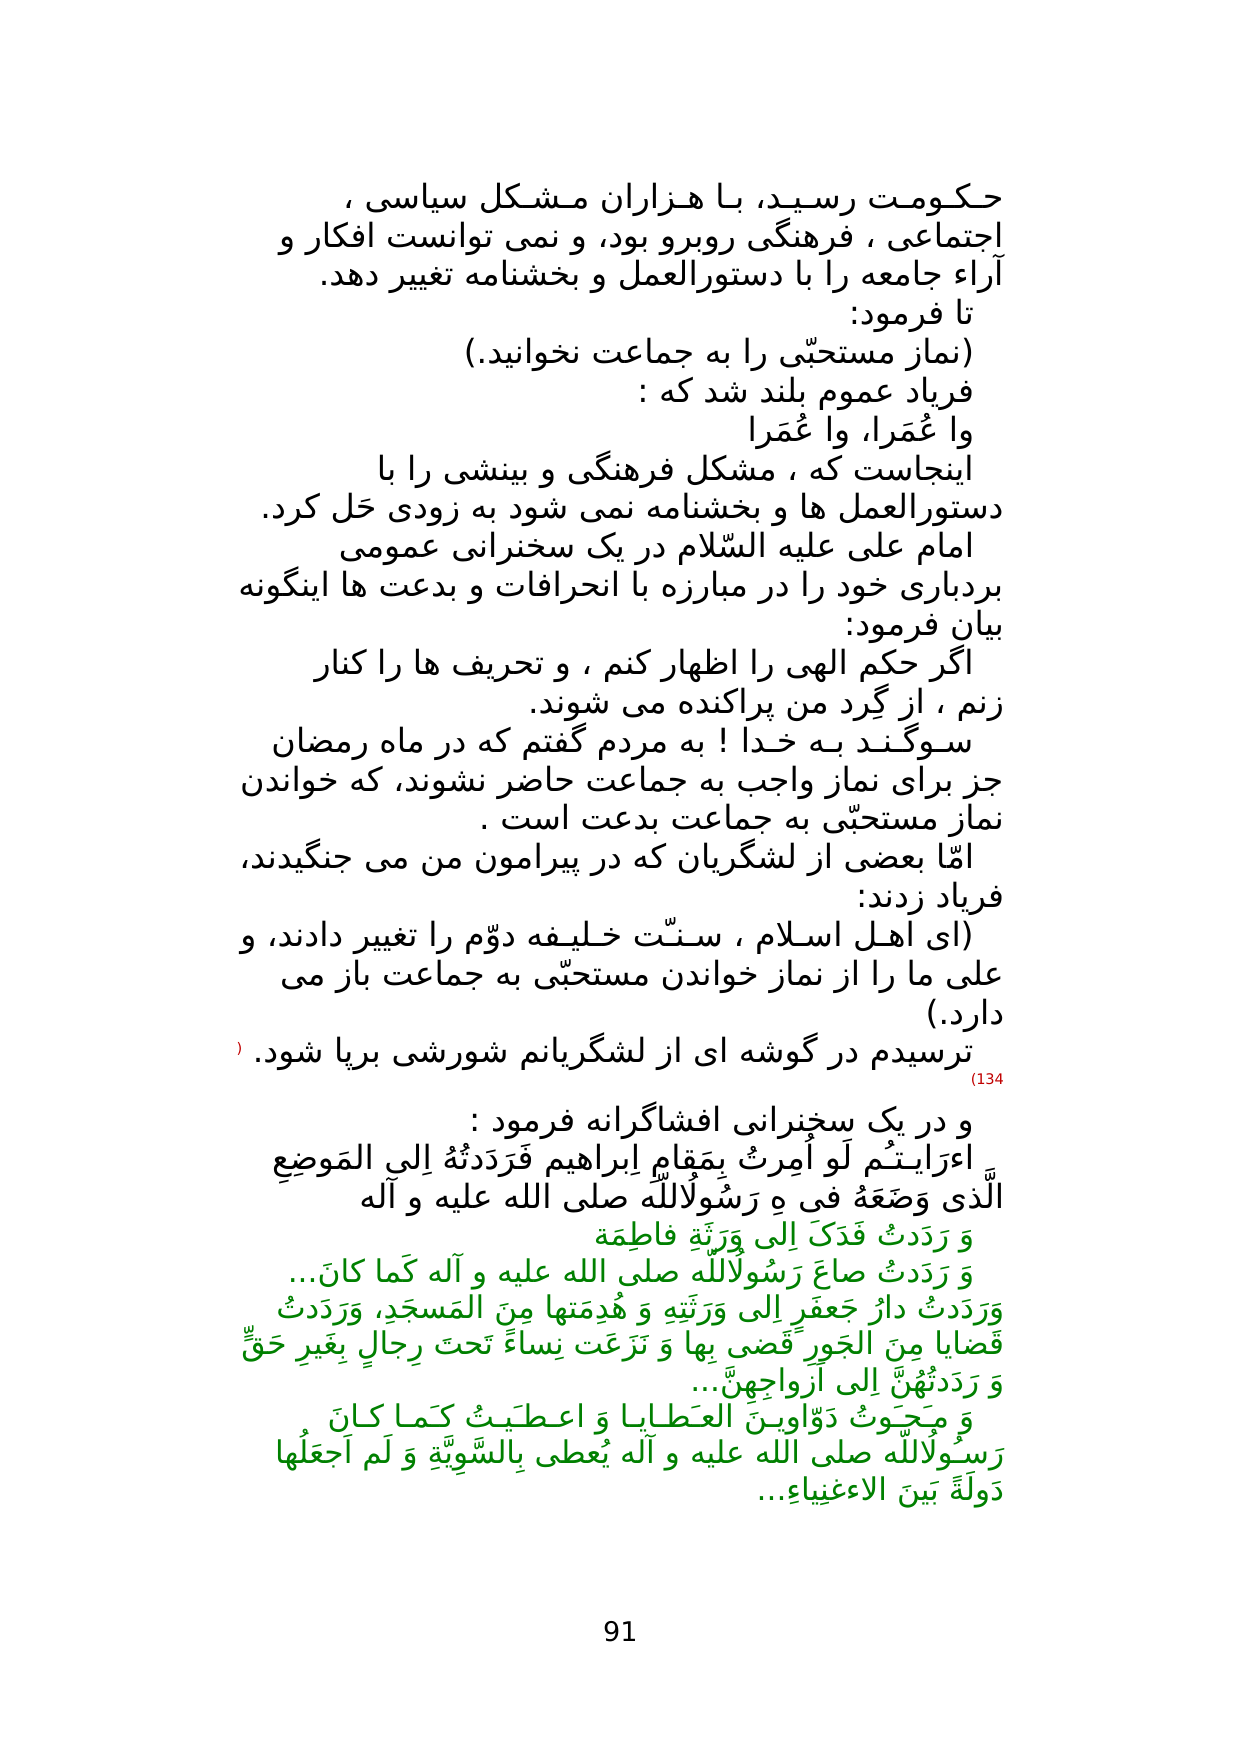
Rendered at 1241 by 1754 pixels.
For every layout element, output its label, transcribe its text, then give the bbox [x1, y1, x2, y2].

text تا فرمود: [236, 294, 1004, 333]
text وَ رَدَدتُ صاعَ رَسُولُاللّه صلی الله علیه و آله کَما کانَ... وَرَدَدتُ دارُ جَعفَرٍ اِلی وَرَثَتِهِ وَ هُدِمَتها مِنَ المَسجَدِ، وَرَدَدتُ قَضایا مِنَ الجَورِ قَضی بِها وَ نَزَعَت نِساءً تَحتَ رِجالٍ بِغَیرِ حَقٍّ وَ رَدَدتُهُنَّ اِلی اَزواجِهِنَّ... [236, 1253, 1004, 1398]
text و در یک سخنرانی افشاگرانه فرمود : [236, 1100, 1004, 1139]
text فریاد عموم بلند شد که : [236, 371, 1004, 410]
text سـوگـنـد بـه خـدا ! به مردم گفتم که در ماه رمضان جز برای نماز واجب به جماعت حاضر نشوند، که خواندن نماز مستحبّی به جماعت بدعت است . [236, 721, 1004, 838]
text اگر حکم الهی را اظهار کنم ، و تحریف ها را کنار زنم ، از گِرد من پراکنده می شوند. [236, 643, 1004, 721]
text اءرَایـتـُم لَو اُمِرتُ بِمَقامِ اِبراهیم فَرَدَدتُهُ اِلی المَوضِعِ الَّذی وَضَعَهُ فی هِ رَسُولُاللّه صلی الله علیه و آله [236, 1139, 1004, 1217]
text امّا بعضی از لشگریان که در پیرامون من می جنگیدند، فریاد زدند: [236, 838, 1004, 915]
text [236, 177, 1004, 294]
text امام علی علیه السّلام در یک سخنرانی عمومی بردباری خود را در مبارزه با انحرافات و بدعت ها اینگونه بیان فرمود: [236, 527, 1004, 643]
text (ای اهـل اسـلام ، سـنـّت خـلیـفه دوّم را تغییر دادند، و علی ما را از نماز خواندن مستحبّی به جماعت باز می دارد.) [236, 915, 1004, 1032]
text وَ رَدَدتُ فَدَکَ اِلی وَرَثَةِ فاطِمَة [236, 1217, 1004, 1253]
text وَ مـَحـَوتُ دَوّاویـنَ العـَطـایـا وَ اعـطـَیـتُ کـَمـا کـانَ رَسـُولُاللّه صلی الله علیه و آله یُعطی بِالسَّوِیَّةِ وَ لَم اَجعَلُها دَولَةً بَینَ الاءغنِیاءِ... [236, 1398, 1004, 1507]
text ترسیدم در گوشه ای از لشگریانم شورشی برپا شود. (134) [236, 1032, 1004, 1100]
text اینجاست که ، مشکل فرهنگی و بینشی را با دستورالعمل ها و بخشنامه نمی شود به زودی حَل کرد. [236, 449, 1004, 527]
text (نماز مستحبّی را به جماعت نخوانید.) [236, 333, 1004, 371]
text وا عُمَرا، وا عُمَرا [236, 410, 1004, 449]
